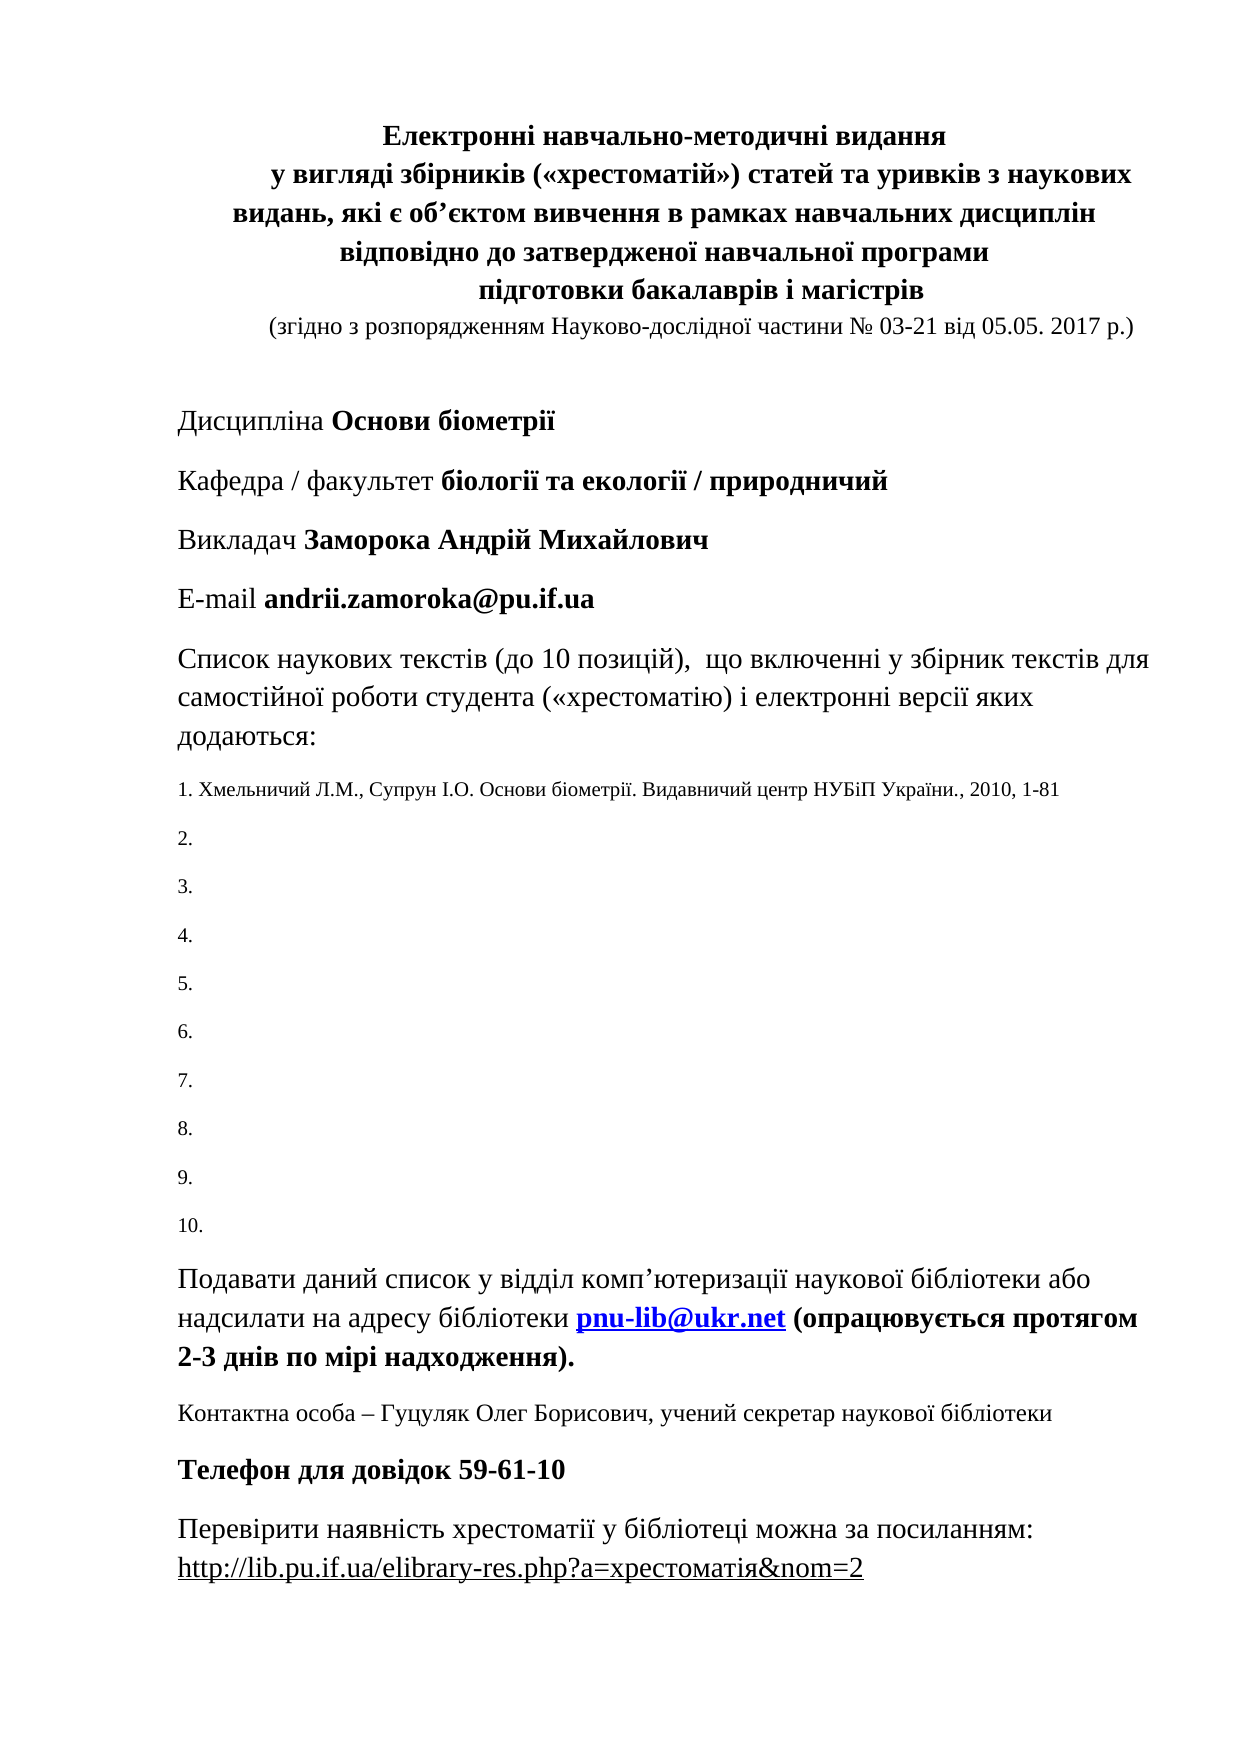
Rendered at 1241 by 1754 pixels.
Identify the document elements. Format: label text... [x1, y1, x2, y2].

text 7. [177, 1068, 1152, 1092]
text підготовки бакалаврів і магістрів [177, 272, 1152, 306]
text (згідно з розпорядженням Науково-дослідної частини № 03-21 від 05.05. 2017 р.) [177, 311, 1152, 339]
text Контактна особа – Гуцуляк Олег Борисович, учений секретар наукової бібліотеки [177, 1398, 1152, 1427]
text 4. [177, 922, 1152, 947]
text у вигляді збірників («хрестоматій») статей та уривків з наукових видань, які є об’єктом вивчення в рамках навчальних дисциплін відповідно до затвердженої навчальної програми [177, 157, 1152, 267]
text 8. [177, 1116, 1152, 1140]
text 1. Хмельничий Л.М., Супрун І.О. Основи біометрії. Видавничий центр НУБіП України., 2010, 1-81 [177, 777, 1152, 801]
text Дисципліна Основи біометрії [177, 403, 1152, 437]
text Викладач Заморока Андрій Михайлович [177, 522, 1152, 556]
text 9. [177, 1165, 1152, 1189]
text Телефон для довідок 59-61-10 [177, 1452, 1152, 1485]
text Подавати даний список у відділ комп’ютеризації наукової бібліотеки або надсилати на адресу бібліотеки pnu-lib@ukr.net (опрацювується протягом 2-3 днів по мірі надходження). [177, 1262, 1152, 1372]
text 10. [177, 1213, 1152, 1237]
text E-mail andrii.zamoroka@pu.if.ua [177, 581, 1152, 615]
text Перевірити наявність хрестоматії у бібліотеці можна за посиланням: http://lib.pu.if.ua/elibrary-res.php?a=хрестоматія&nom=2 [177, 1511, 1152, 1583]
text 2. [177, 826, 1152, 850]
text Кафедра / факультет біології та екології / природничий [177, 463, 1152, 496]
text 3. [177, 874, 1152, 898]
text Електронні навчально-методичні видання [177, 118, 1152, 152]
text Список наукових текстів (до 10 позицій), що включенні у збірник текстів для самостійної роботи студента («хрестоматію) і електронні версії яких додаються: [177, 641, 1152, 751]
text 5. [177, 971, 1152, 995]
text 6. [177, 1019, 1152, 1043]
